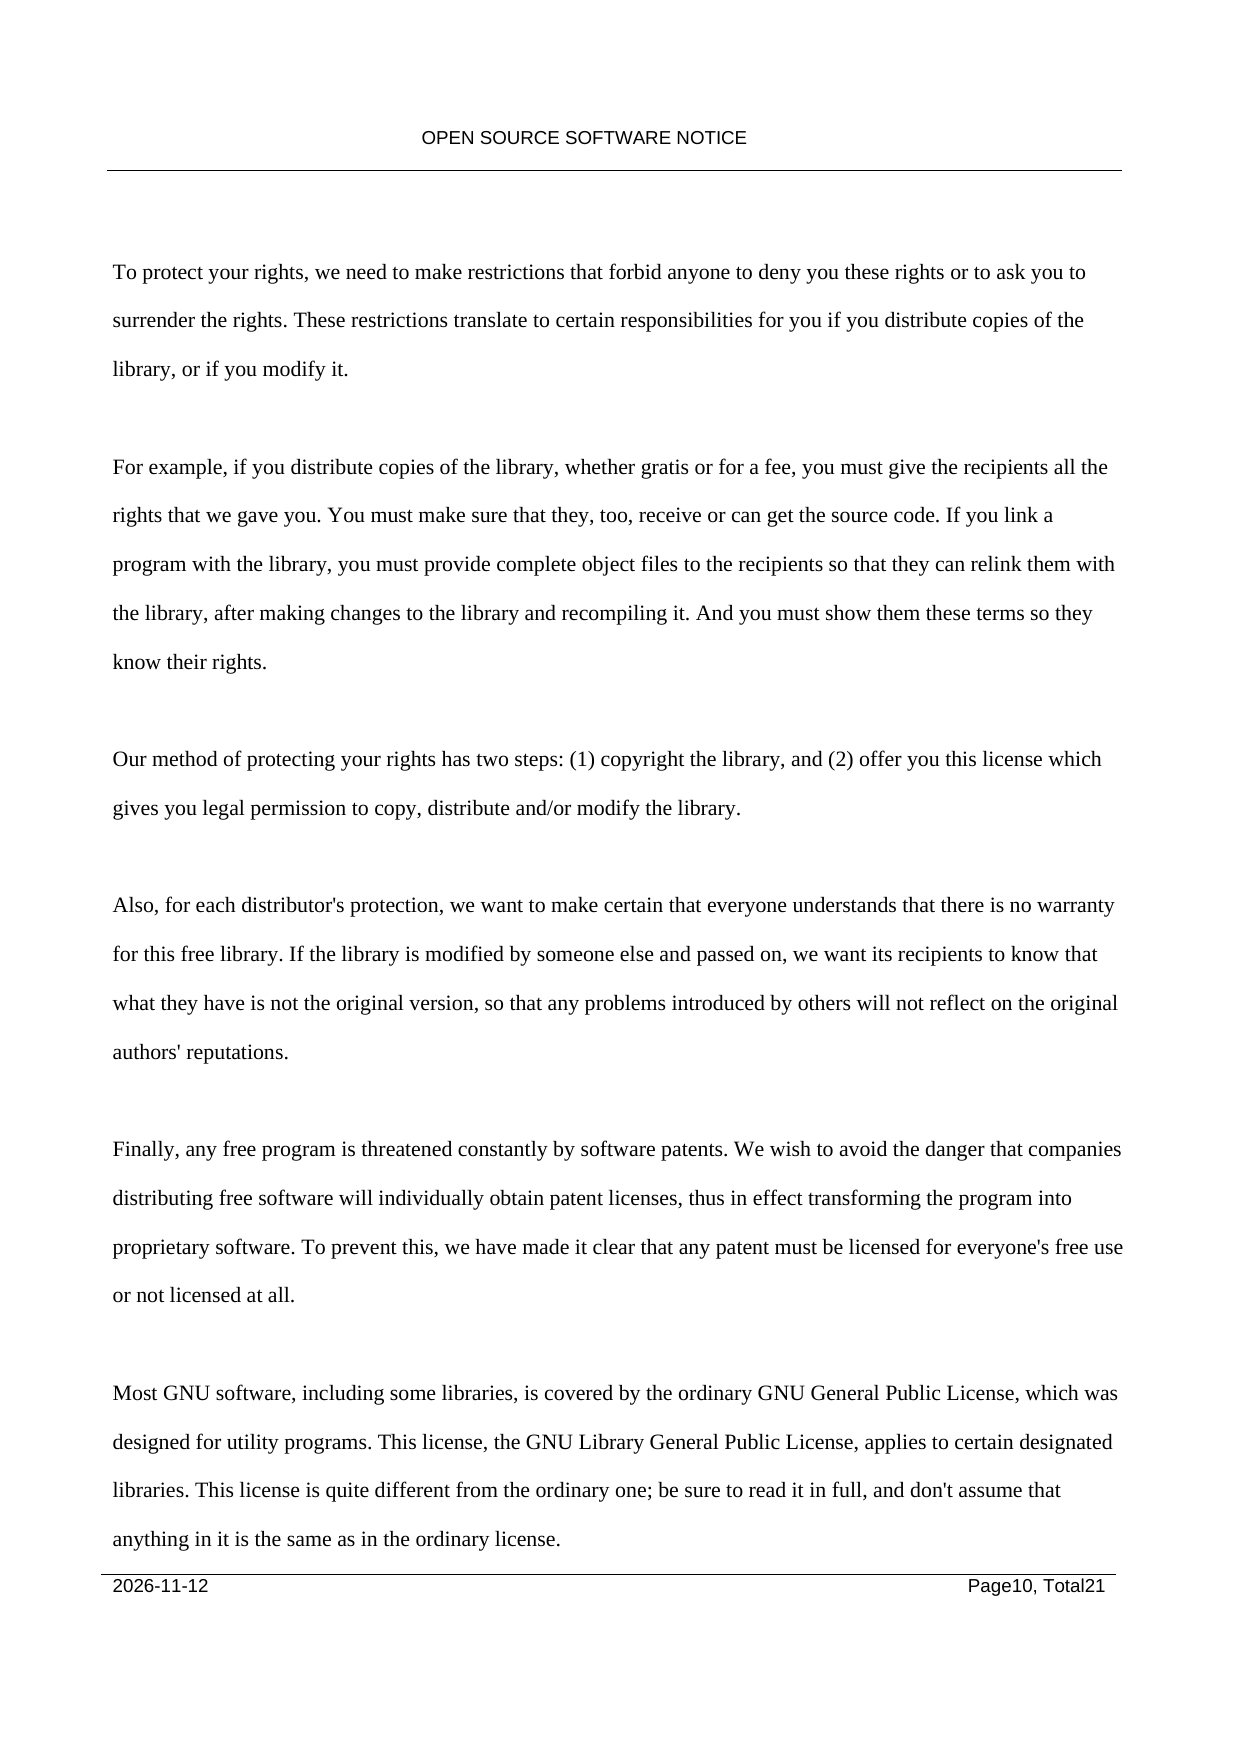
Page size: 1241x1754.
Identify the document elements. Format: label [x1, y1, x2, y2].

text [112, 206, 1128, 1555]
